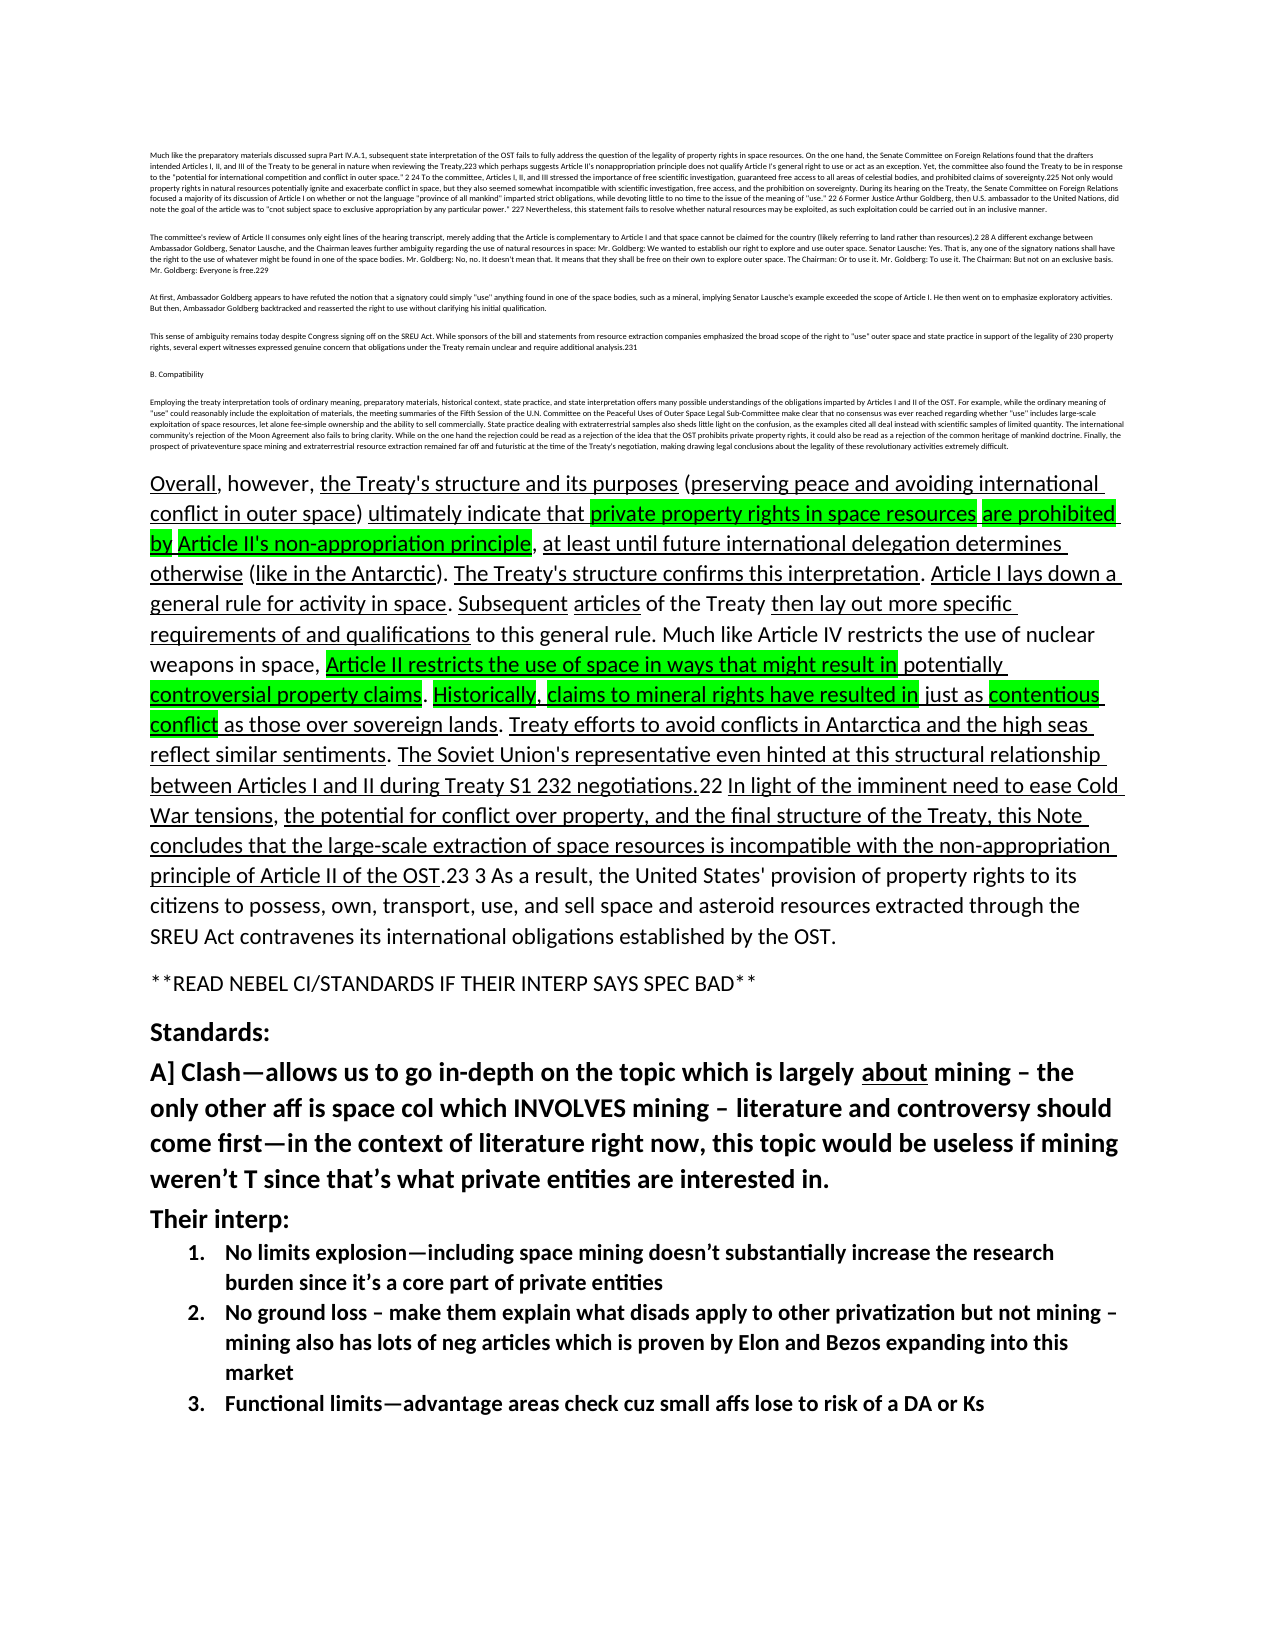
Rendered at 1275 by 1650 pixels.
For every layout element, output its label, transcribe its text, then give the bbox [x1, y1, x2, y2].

list Functional limits—advantage areas check cuz small affs lose to risk of a DA or Ks [187, 1389, 1125, 1417]
subtitle Their interp: [150, 1202, 1125, 1235]
list No limits explosion—including space mining doesn’t substantially increase the research burden since it’s a core part of private entities [187, 1238, 1125, 1296]
subtitle Standards: [150, 1016, 1125, 1049]
list No ground loss – make them explain what disads apply to other privatization but not mining – mining also has lots of neg articles which is proven by Elon and Bezos expanding into this market [187, 1298, 1125, 1387]
subtitle A] Clash—allows us to go in-depth on the topic which is largely about mining – the only other aff is space col which INVOLVES mining – literature and controversy should come first—in the context of literature right now, this topic would be useless if mining weren’t T since that’s what private entities are interested in. [150, 1055, 1125, 1195]
text Overall, however, the Treaty's structure and its purposes (preserving peace and avoiding international conflict in outer space) ultimately indicate that private property rights in space resources are prohibited by Article II's non-appropriation principle, at least until future international delegation determines otherwise (like in the Antarctic). The Treaty's structure confirms this interpretation. Article I lays down a general rule for activity in space. Subsequent articles of the Treaty then lay out more specific requirements of and qualifications to this general rule. Much like Article IV restricts the use of nuclear weapons in space, Article II restricts the use of space in ways that might result in potentially controversial property claims. Historically, claims to mineral rights have resulted in just as contentious conflict as those over sovereign lands. Treaty efforts to avoid conflicts in Antarctica and the high seas reflect similar sentiments. The Soviet Union's representative even hinted at this structural relationship between Articles I and II during Treaty S1 232 negotiations.22 In light of the imminent need to ease Cold War tensions, the potential for conflict over property, and the final structure of the Treaty, this Note concludes that the large-scale extraction of space resources is incompatible with the non-appropriation principle of Article II of the OST.23 3 As a result, the United States' provision of property rights to its citizens to possess, own, transport, use, and sell space and asteroid resources extracted through the SREU Act contravenes its international obligations established by the OST. [150, 469, 1125, 950]
text **READ NEBEL CI/STANDARDS IF THEIR INTERP SAYS SPEC BAD** [150, 969, 1125, 997]
